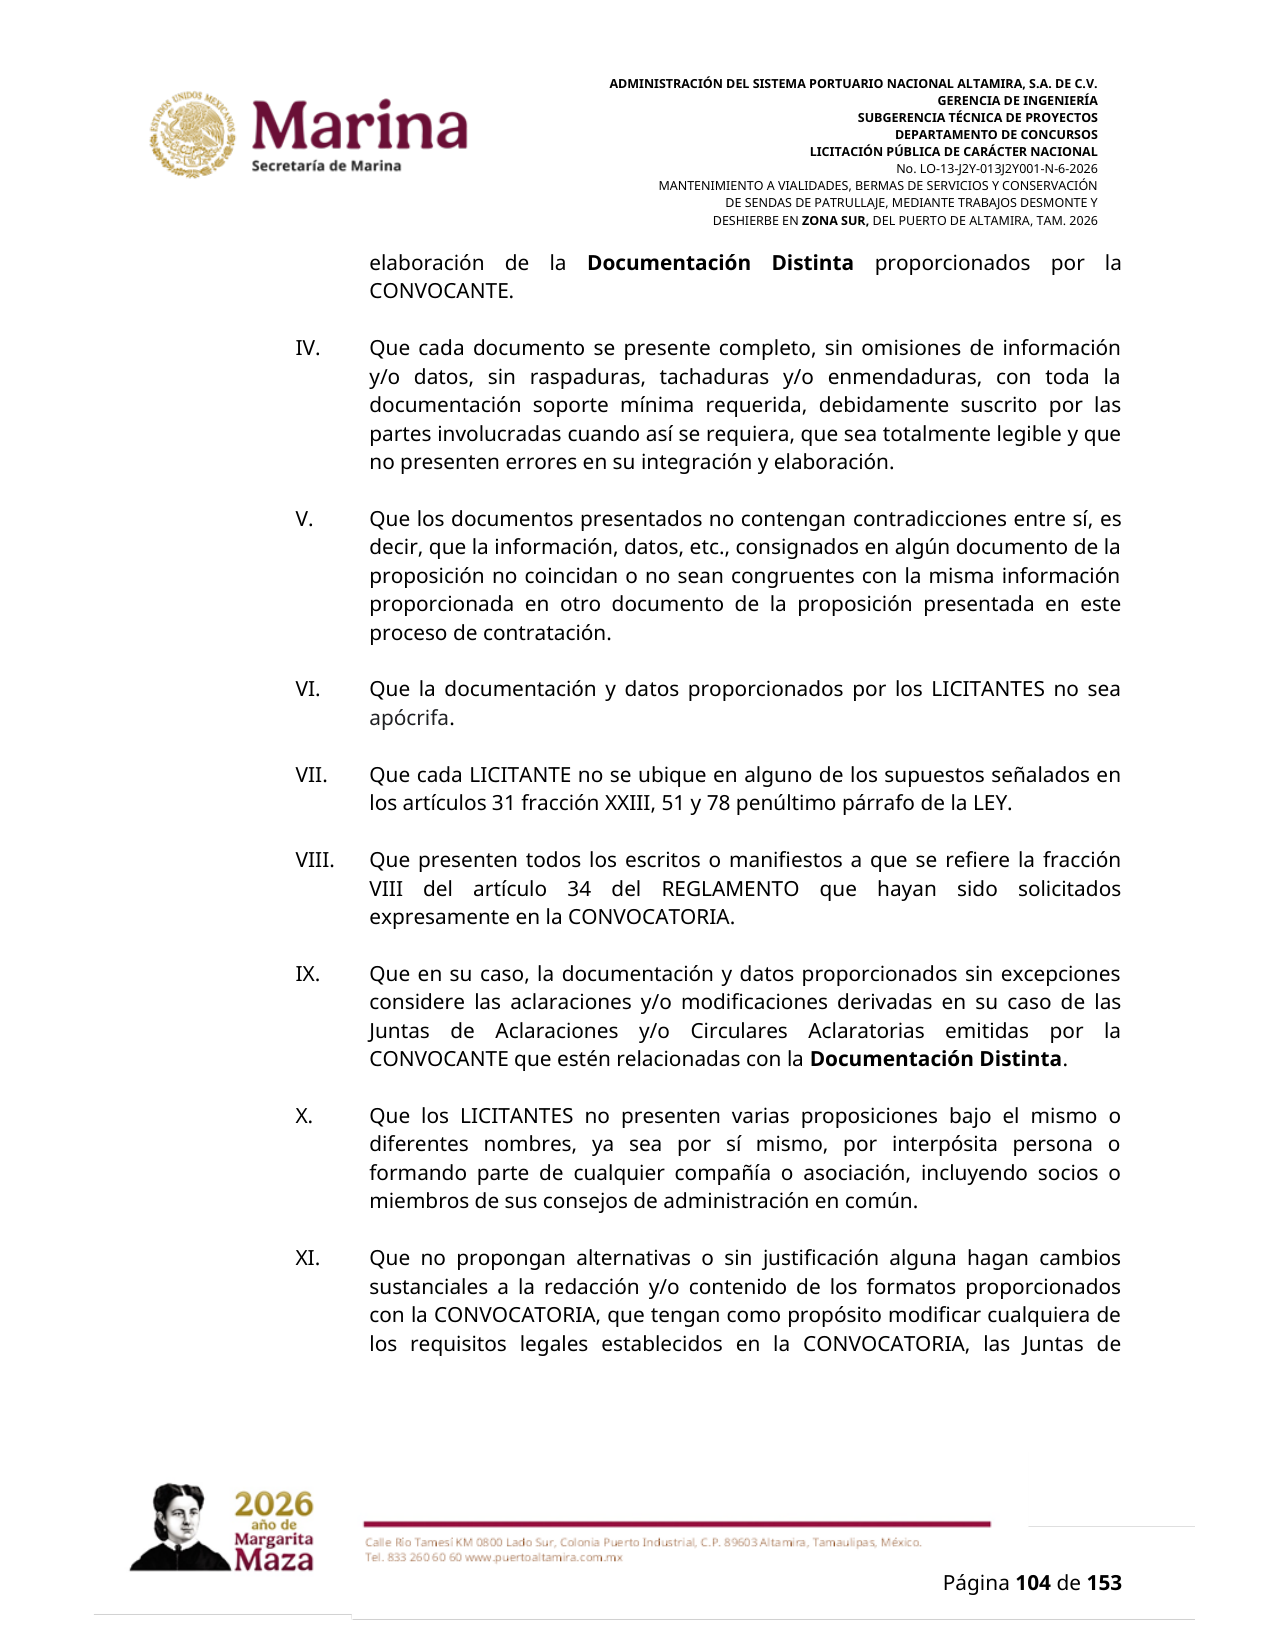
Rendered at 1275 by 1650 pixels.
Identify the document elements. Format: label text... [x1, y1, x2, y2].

list Que los LICITANTES no presenten varias proposiciones bajo el mismo o diferentes nombres, ya sea por sí mismo, por interpósita persona o formando parte de cualquier compañía o asociación, incluyendo socios o miembros de sus consejos de administración en común. [295, 1101, 1122, 1215]
list Que en su caso, la documentación y datos proporcionados sin excepciones considere las aclaraciones y/o modificaciones derivadas en su caso de las Juntas de Aclaraciones y/o Circulares Aclaratorias emitidas por la CONVOCANTE que estén relacionadas con la Documentación Distinta. [295, 959, 1122, 1073]
list Que la documentación y datos proporcionados por los LICITANTES no sea apócrifa. [295, 674, 1122, 731]
picture [102, 56, 515, 208]
list Que los documentos presentados no contengan contradicciones entre sí, es decir, que la información, datos, etc., consignados en algún documento de la proposición no coincidan o no sean congruentes con la misma información proporcionada en otro documento de la proposición presentada en este proceso de contratación. [295, 504, 1122, 646]
picture [93, 1452, 1195, 1621]
list Que cada LICITANTE no se ubique en alguno de los supuestos señalados en los artículos 31 fracción XXIII, 51 y 78 penúltimo párrafo de la LEY. [295, 760, 1122, 817]
list Que presenten todos los escritos o manifiestos a que se refiere la fracción VIII del artículo 34 del REGLAMENTO que hayan sido solicitados expresamente en la CONVOCATORIA. [295, 845, 1122, 931]
list Que cada documento se presente completo, sin omisiones de información y/o datos, sin raspaduras, tachaduras y/o enmendaduras, con toda la documentación soporte mínima requerida, debidamente suscrito por las partes involucradas cuando así se requiera, que sea totalmente legible y que no presenten errores en su integración y elaboración. [295, 333, 1122, 476]
